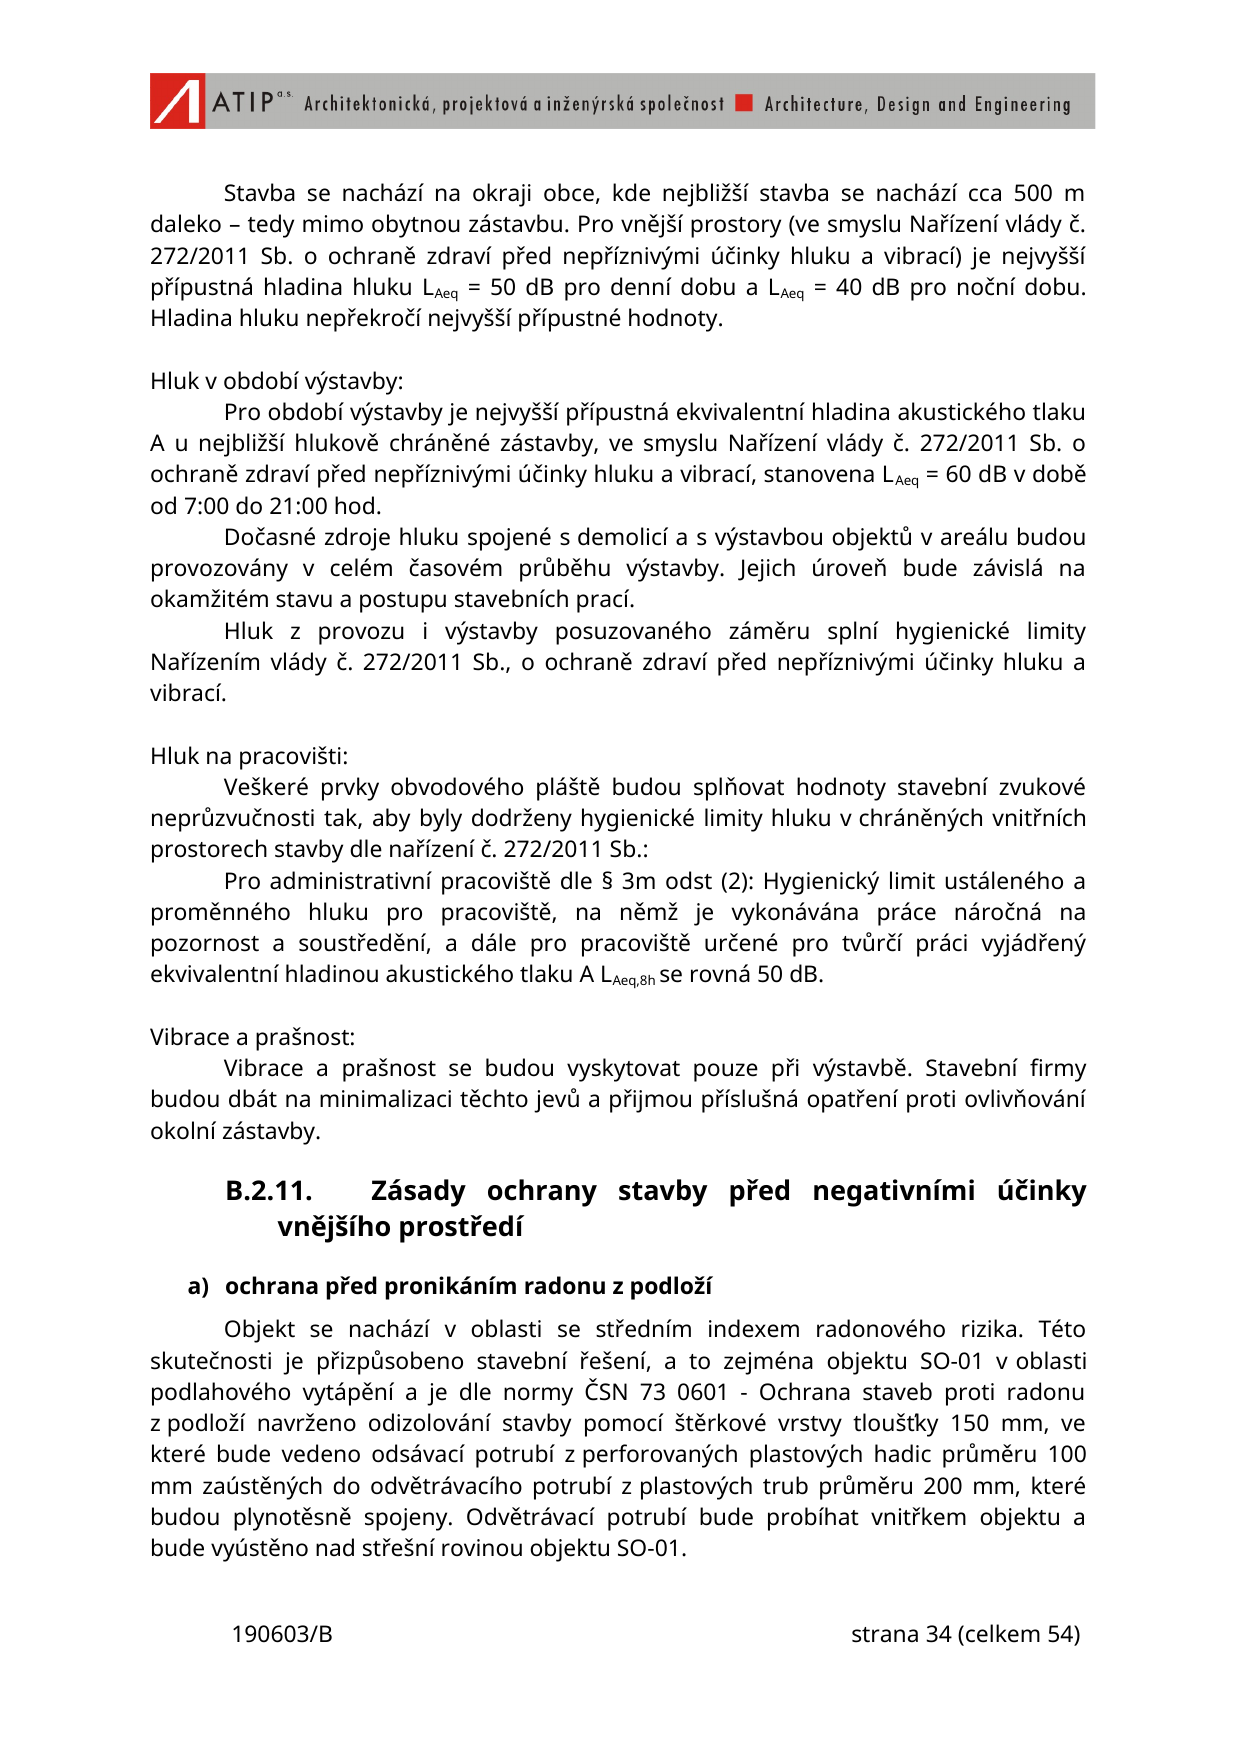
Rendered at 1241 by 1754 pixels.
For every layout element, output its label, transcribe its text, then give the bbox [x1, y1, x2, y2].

text Vibrace a prašnost: [150, 1021, 1087, 1052]
text Pro období výstavby je nejvyšší přípustná ekvivalentní hladina akustického tlaku A u nejbližší hlukově chráněné zástavby, ve smyslu Nařízení vlády č. 272/2011 Sb. o ochraně zdraví před nepříznivými účinky hluku a vibrací, stanovena LAeq = 60 dB v době od 7:00 do 21:00 hod. [150, 396, 1087, 521]
text Vibrace a prašnost se budou vyskytovat pouze při výstavbě. Stavební firmy budou dbát na minimalizaci těchto jevů a přijmou příslušná opatření proti ovlivňování okolní zástavby. [150, 1052, 1087, 1146]
text Hluk v období výstavby: [150, 365, 1087, 396]
text Veškeré prvky obvodového pláště budou splňovat hodnoty stavební zvukové neprůzvučnosti tak, aby byly dodrženy hygienické limity hluku v chráněných vnitřních prostorech stavby dle nařízení č. 272/2011 Sb.: [150, 771, 1087, 865]
text Hluk z provozu i výstavby posuzovaného záměru splní hygienické limity Nařízením vlády č. 272/2011 Sb., o ochraně zdraví před nepříznivými účinky hluku a vibrací. [150, 615, 1087, 708]
text Stavba se nachází na okraji obce, kde nejbližší stavba se nachází cca 500 m daleko – tedy mimo obytnou zástavbu. Pro vnější prostory (ve smyslu Nařízení vlády č. 272/2011 Sb. o ochraně zdraví před nepříznivými účinky hluku a vibrací) je nejvyšší přípustná hladina hluku LAeq = 50 dB pro denní dobu a LAeq = 40 dB pro noční dobu. Hladina hluku nepřekročí nejvyšší přípustné hodnoty. [150, 177, 1087, 333]
text Pro administrativní pracoviště dle § 3m odst (2): Hygienický limit ustáleného a proměnného hluku pro pracoviště, na němž je vykonávána práce náročná na pozornost a soustředění, a dále pro pracoviště určené pro tvůrčí práci vyjádřený ekvivalentní hladinou akustického tlaku A LAeq,8h se rovná 50 dB. [150, 865, 1087, 990]
text Hluk na pracovišti: [150, 740, 1087, 771]
picture [150, 73, 1096, 129]
subtitle ochrana před pronikáním radonu z podloží [187, 1270, 1087, 1301]
text Dočasné zdroje hluku spojené s demolicí a s výstavbou objektů v areálu budou provozovány v celém časovém průběhu výstavby. Jejich úroveň bude závislá na okamžitém stavu a postupu stavebních prací. [150, 521, 1087, 615]
subtitle Zásady ochrany stavby před negativními účinky vnějšího prostředí [225, 1171, 1087, 1245]
text Objekt se nachází v oblasti se středním indexem radonového rizika. Této skutečnosti je přizpůsobeno stavební řešení, a to zejména objektu SO-01 v oblasti podlahového vytápění a je dle normy ČSN 73 0601 - Ochrana staveb proti radonu z podloží navrženo odizolování stavby pomocí štěrkové vrstvy tloušťky 150 mm, ve které bude vedeno odsávací potrubí z perforovaných plastových hadic průměru 100 mm zaústěných do odvětrávacího potrubí z plastových trub průměru 200 mm, které budou plynotěsně spojeny. Odvětrávací potrubí bude probíhat vnitřkem objektu a bude vyústěno nad střešní rovinou objektu SO-01. [150, 1313, 1087, 1563]
